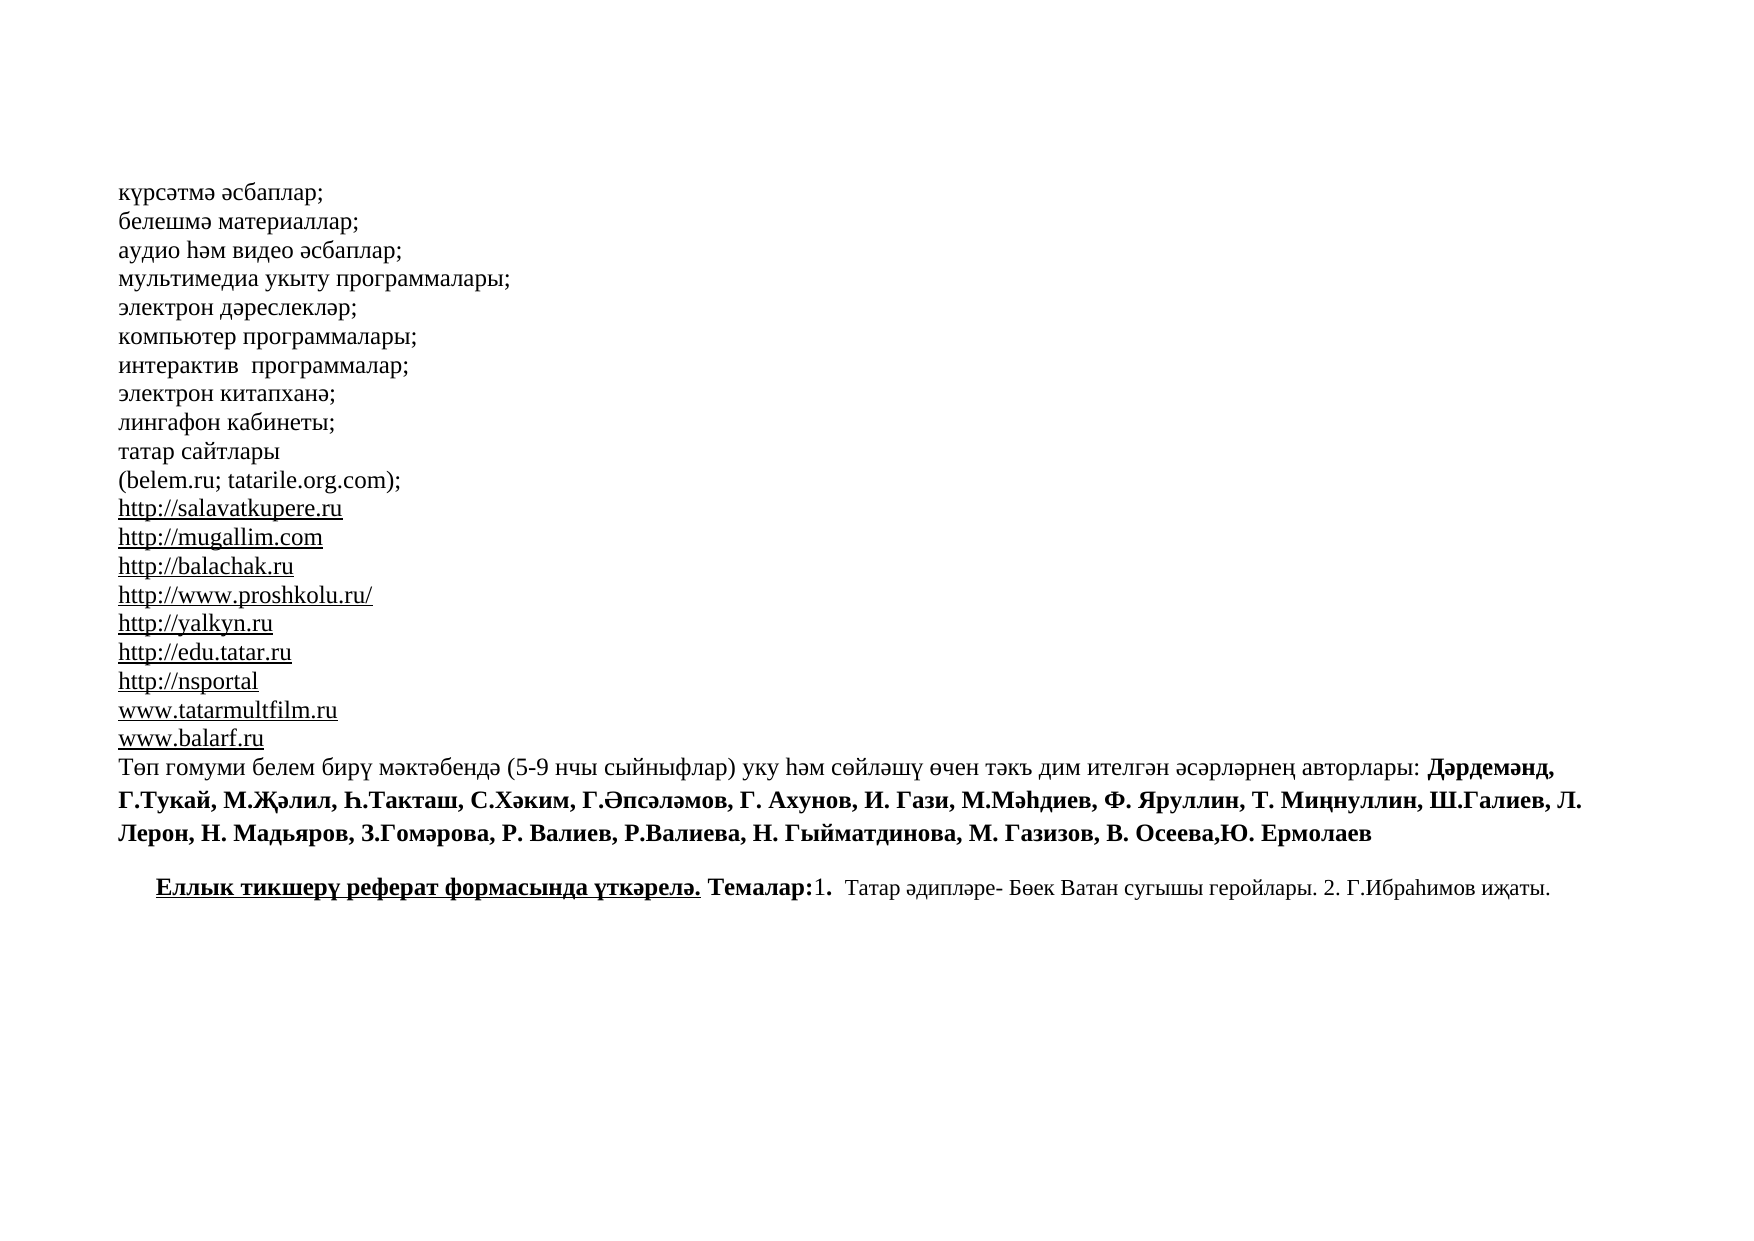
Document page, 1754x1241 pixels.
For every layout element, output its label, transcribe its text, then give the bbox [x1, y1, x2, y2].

text httpHYPERLINK "http://nsportal/":HYPERLINK "http://nsportal/"//HYPERLINK "http://nsportal/"nsportal [118, 666, 1636, 695]
text http://salavatkupere.ru [118, 493, 1636, 522]
text www.balarf.ru [118, 723, 1636, 752]
text интерактив программалар; [118, 350, 1636, 378]
text Еллык тикшерү реферат формасында үткәрелә. Темалар:1. Татар әдипләре- Бөек Ватан сугышы геройлары. 2. Г.Ибраһимов иҗаты. [156, 872, 1636, 901]
text (belem.ru; tatarile.org.com); [118, 465, 1636, 493]
text Төп гомуми белем бирү мәктәбендә (5-9 нчы сыйныфлар) уку һәм сөйләшү өчен тәкъ дим ителгән әсәрләрнең авторлары: Дәрдемәнд, Г.Тукай, М.Җәлил, Һ.Такташ, С.Хәким, Г.Әпсәләмов, Г. Ахунов, И. Гази, М.Мәһдиев, Ф. Яруллин, Т. Миңнуллин, Ш.Галиев, Л. Лерон, Н. Мадьяров, З.Гомәрова, Р. Валиев, Р.Валиева, Н. Гыйматдинова, М. Газизов, В. Осеева,Ю. Ермолаев [118, 752, 1636, 847]
text белешмә материаллар; [118, 206, 1636, 235]
text электрон китапханә; [118, 378, 1636, 407]
text http://yalkyn.ru [118, 608, 1636, 637]
text мультимедиа укыту программалары; [118, 263, 1636, 292]
text http://mugallim.com [118, 522, 1636, 551]
text күрсәтмә әсбаплар; [118, 177, 1636, 206]
text http://www.proshkolu.ru/ [118, 580, 1636, 608]
text лингафон кабинеты; [118, 407, 1636, 436]
text компьютер программалары; [118, 321, 1636, 350]
text www.tatarmultfilm.ru [118, 695, 1636, 723]
text http://edu.tatar.ru [118, 637, 1636, 666]
text http://balachak.ru [118, 551, 1636, 580]
text электрон дәреслекләр; [118, 292, 1636, 321]
text аудио һәм видео әсбаплар; [118, 235, 1636, 263]
text татар сайтлары [118, 436, 1636, 465]
